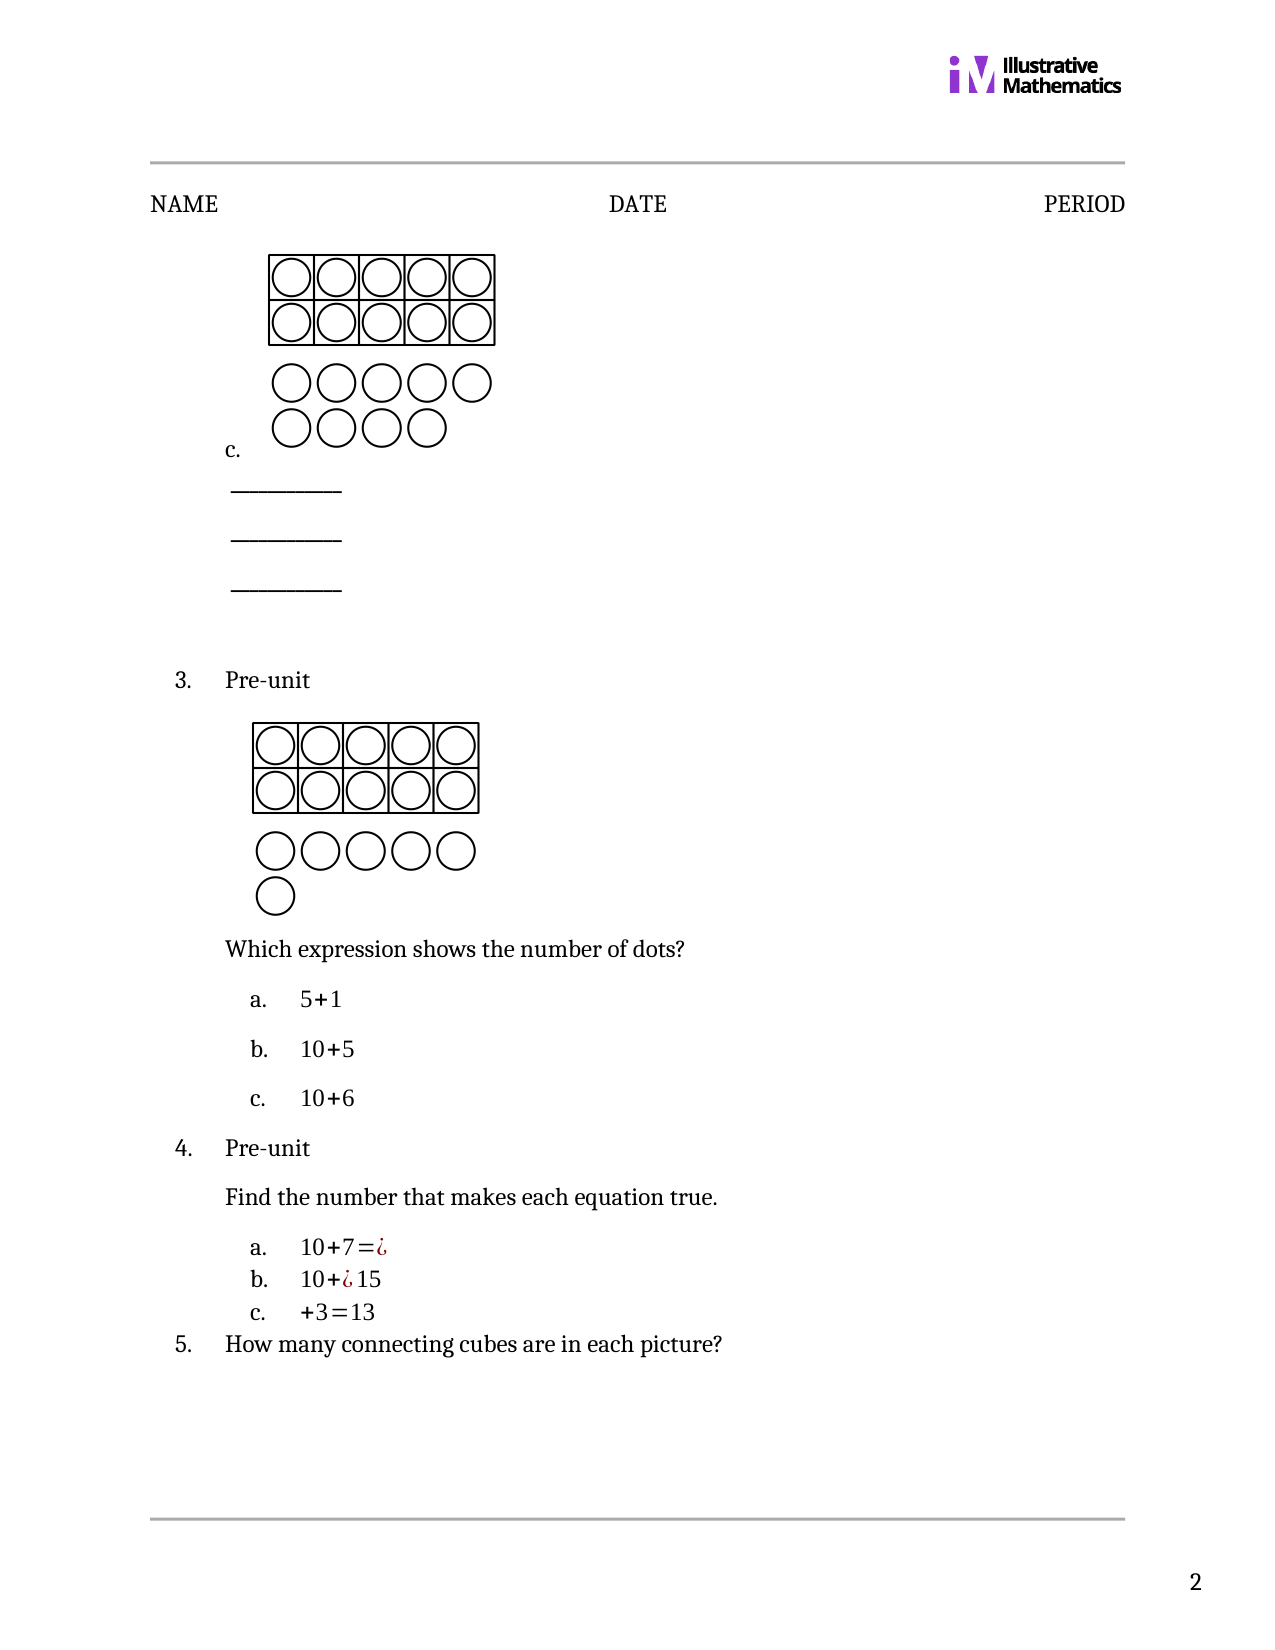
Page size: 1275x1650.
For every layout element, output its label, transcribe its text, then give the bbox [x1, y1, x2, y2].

picture [259, 247, 504, 458]
picture [243, 715, 488, 926]
list ____________ [175, 517, 1125, 546]
list Pre-unit [175, 1134, 1125, 1162]
list Find the number that makes each equation true. [175, 1183, 1125, 1212]
list ____________ [175, 467, 1125, 496]
picture [949, 55, 1121, 93]
list Which expression shows the number of dots? [175, 935, 1125, 964]
list Pre-unit [175, 666, 1125, 694]
list How many connecting cubes are in each picture? [175, 1330, 1125, 1359]
list ____________ [175, 567, 1125, 595]
